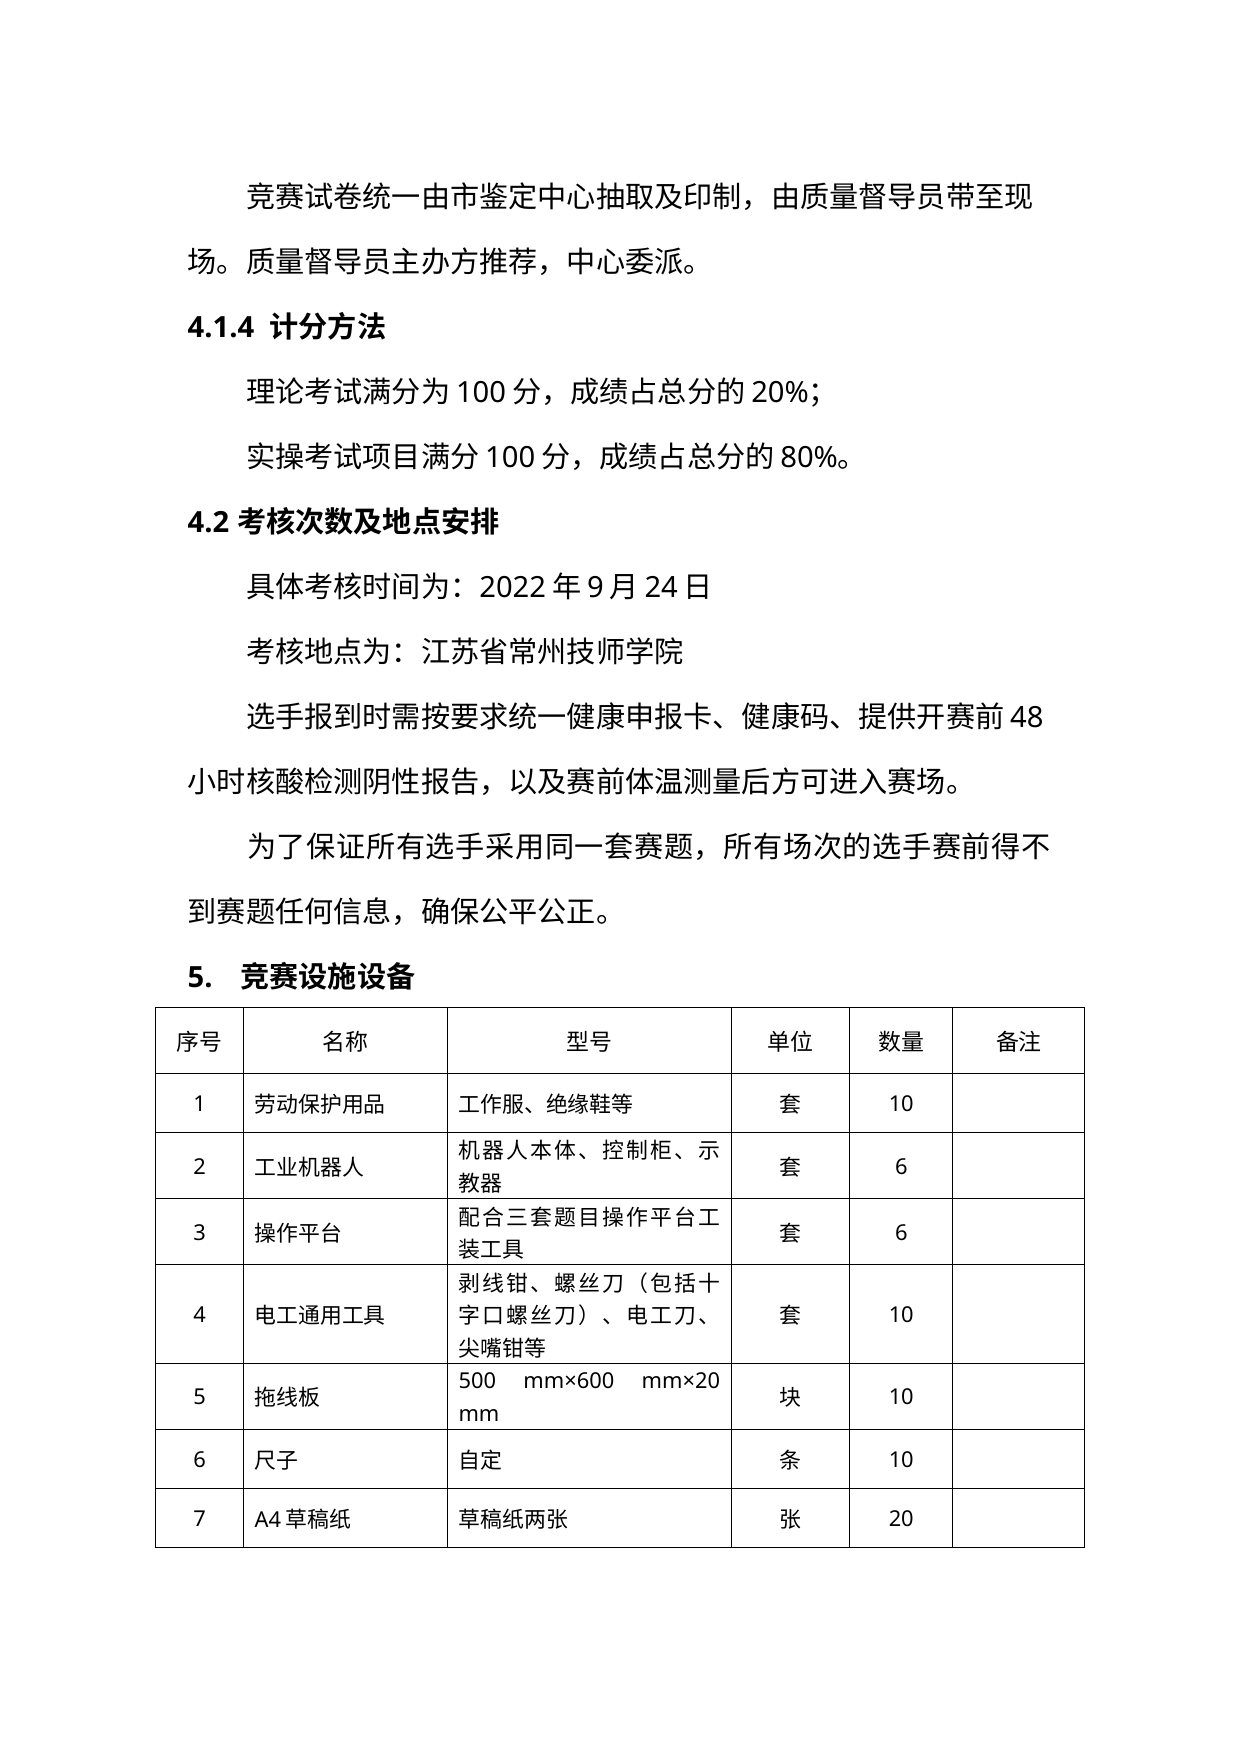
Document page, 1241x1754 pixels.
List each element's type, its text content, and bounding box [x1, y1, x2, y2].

table_cell [953, 1265, 1084, 1363]
table_cell 劳动保护用品 [244, 1074, 447, 1132]
table_cell 1 [156, 1074, 243, 1132]
table_cell 500 mm×600 mm×20 mm [448, 1364, 731, 1429]
table_cell 电工通用工具 [244, 1265, 447, 1363]
table_cell 操作平台 [244, 1199, 447, 1264]
list 竞赛设施设备 [187, 942, 1053, 1007]
text 具体考核时间为：2022年9月24日 [187, 552, 1053, 617]
table_cell 条 [732, 1430, 849, 1488]
table_header 序号 [156, 1008, 243, 1073]
table_header 备注 [953, 1008, 1084, 1073]
table_cell 4 [156, 1265, 243, 1363]
text 4.1.4 计分方法 [187, 292, 1053, 357]
text 4.2 考核次数及地点安排 [187, 487, 1053, 552]
table_cell 10 [850, 1074, 952, 1132]
table_cell 10 [850, 1430, 952, 1488]
table_cell 张 [732, 1489, 849, 1547]
table_cell 20 [850, 1489, 952, 1547]
table_cell 配合三套题目操作平台工装工具 [448, 1199, 731, 1264]
table_cell 10 [850, 1265, 952, 1363]
table_cell 7 [156, 1489, 243, 1547]
table_cell 自定 [448, 1430, 731, 1488]
text 竞赛试卷统一由市鉴定中心抽取及印制，由质量督导员带至现场。质量督导员主办方推荐，中心委派。 [187, 162, 1053, 292]
table_cell [953, 1133, 1084, 1198]
table_cell [953, 1364, 1084, 1429]
table_cell 工业机器人 [244, 1133, 447, 1198]
table_cell 2 [156, 1133, 243, 1198]
table_header 名称 [244, 1008, 447, 1073]
table_cell 机器人本体、控制柜、示教器 [448, 1133, 731, 1198]
table_cell 套 [732, 1265, 849, 1363]
table_cell 3 [156, 1199, 243, 1264]
table_header 数量 [850, 1008, 952, 1073]
table_cell [953, 1199, 1084, 1264]
table_cell 草稿纸两张 [448, 1489, 731, 1547]
table_cell 工作服、绝缘鞋等 [448, 1074, 731, 1132]
table_cell 剥线钳、螺丝刀（包括十字口螺丝刀）、电工刀、尖嘴钳等 [448, 1265, 731, 1363]
table_cell 拖线板 [244, 1364, 447, 1429]
text 考核地点为：江苏省常州技师学院 [187, 617, 1053, 682]
table_cell 块 [732, 1364, 849, 1429]
table_cell A4草稿纸 [244, 1489, 447, 1547]
table_cell 6 [156, 1430, 243, 1488]
table_cell 套 [732, 1199, 849, 1264]
table_cell 6 [850, 1133, 952, 1198]
text 选手报到时需按要求统一健康申报卡、健康码、提供开赛前48小时核酸检测阴性报告，以及赛前体温测量后方可进入赛场。 [187, 682, 1053, 812]
text 理论考试满分为100分，成绩占总分的20%； [187, 357, 1053, 422]
table_header 单位 [732, 1008, 849, 1073]
table_cell 套 [732, 1133, 849, 1198]
table_header 型号 [448, 1008, 731, 1073]
text 实操考试项目满分100分，成绩占总分的80%。 [187, 422, 1053, 487]
table_cell 6 [850, 1199, 952, 1264]
table_cell 尺子 [244, 1430, 447, 1488]
table_cell [953, 1489, 1084, 1547]
table_cell 5 [156, 1364, 243, 1429]
table_cell 套 [732, 1074, 849, 1132]
table_cell 10 [850, 1364, 952, 1429]
table_cell [953, 1074, 1084, 1132]
table_cell [953, 1430, 1084, 1488]
text 为了保证所有选手采用同一套赛题，所有场次的选手赛前得不到赛题任何信息，确保公平公正。 [187, 812, 1053, 942]
